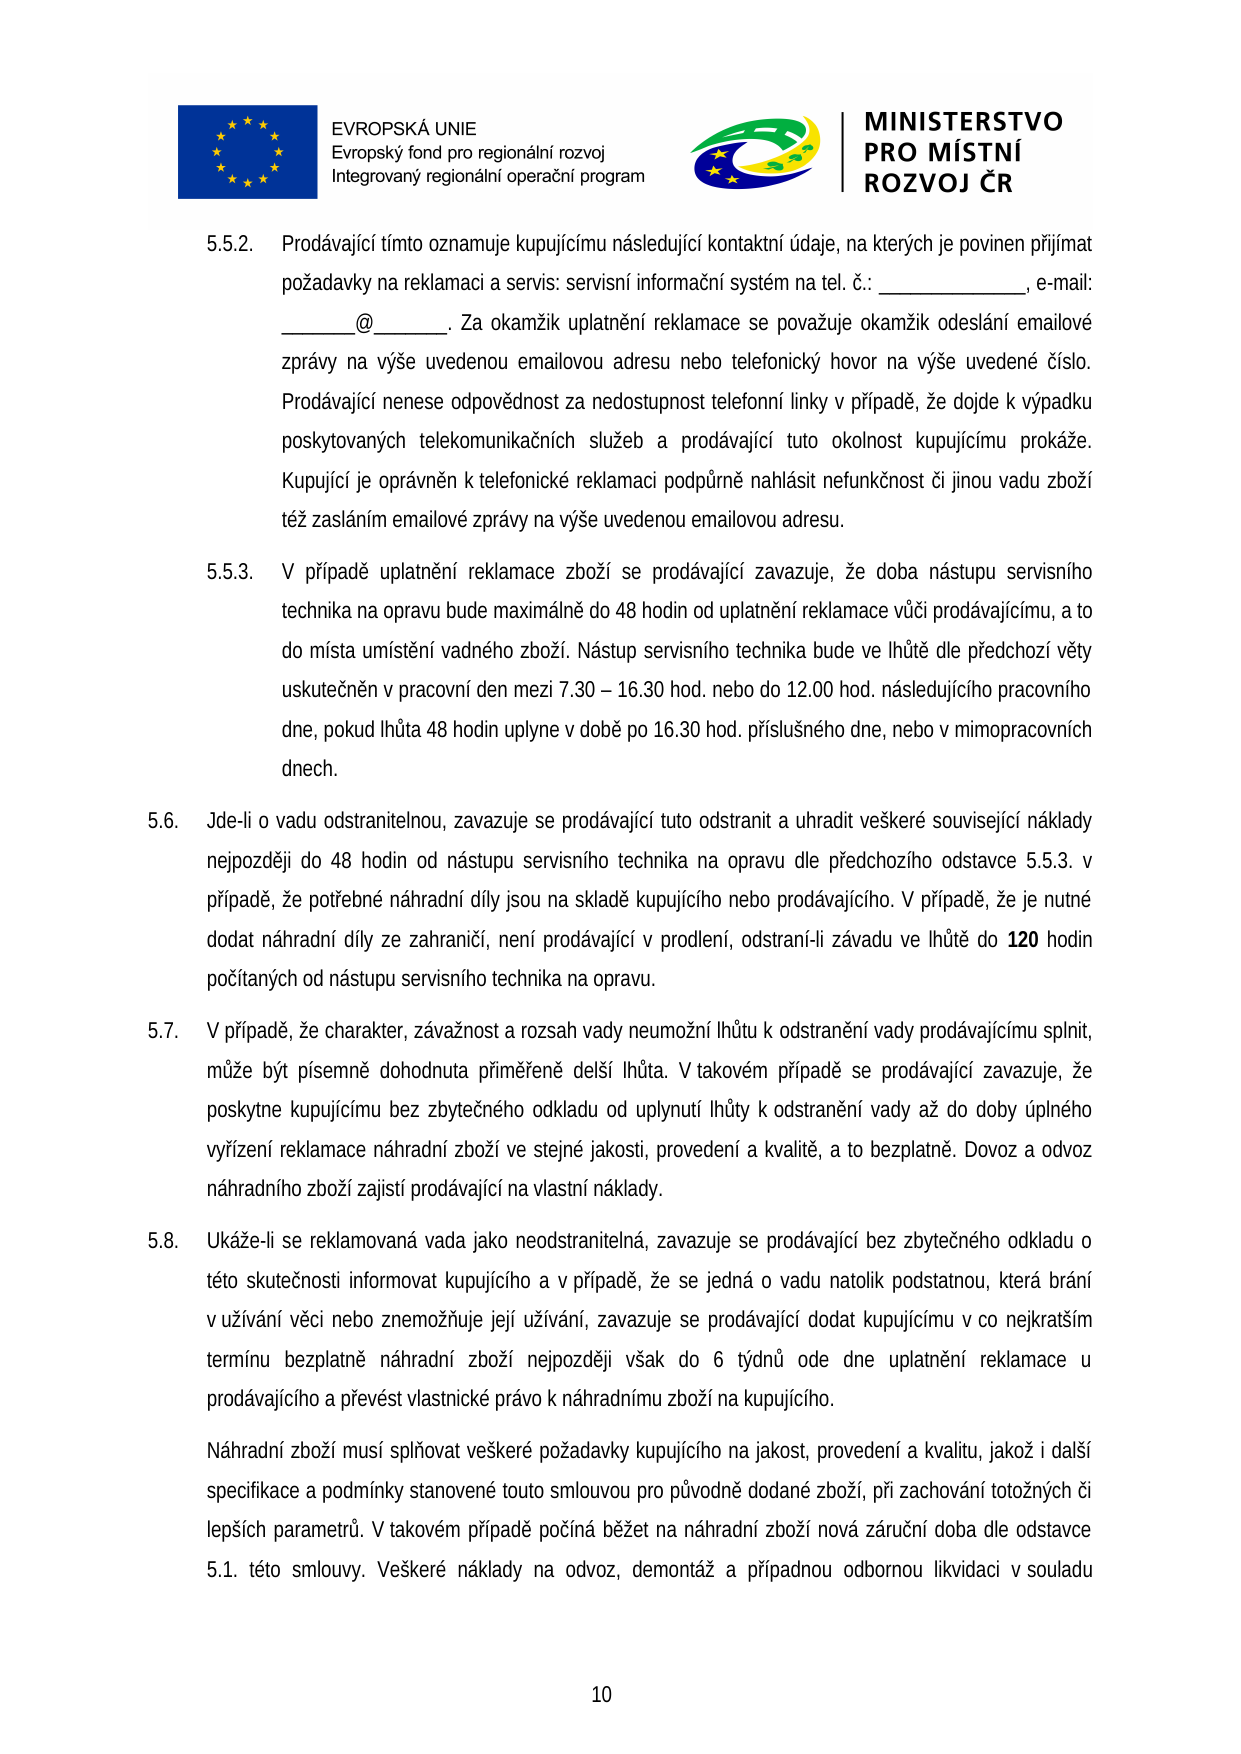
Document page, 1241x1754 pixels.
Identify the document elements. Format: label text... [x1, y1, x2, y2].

list Jde-li o vadu odstranitelnou, zavazuje se prodávající tuto odstranit a uhradit veškeré související náklady nejpozději do 48 hodin od nástupu servisního technika na opravu dle předchozího odstavce 5.5.3. v případě, že potřebné náhradní díly jsou na skladě kupujícího nebo prodávajícího. V případě, že je nutné dodat náhradní díly ze zahraničí, není prodávající v prodlení, odstraní-li závadu ve lhůtě do 120 hodin počítaných od nástupu servisního technika na opravu. [148, 807, 1093, 992]
list Prodávající tímto oznamuje kupujícímu následující kontaktní údaje, na kterých je povinen přijímat požadavky na reklamaci a servis: servisní informační systém na tel. č.: ______________, e-mail: _______@_______. Za okamžik uplatnění reklamace se považuje okamžik odeslání emailové zprávy na výše uvedenou emailovou adresu nebo telefonický hovor na výše uvedené číslo. Prodávající nenese odpovědnost za nedostupnost telefonní linky v případě, že dojde k výpadku poskytovaných telekomunikačních služeb a prodávající tuto okolnost kupujícímu prokáže. Kupující je oprávněn k telefonické reklamaci podpůrně nahlásit nefunkčnost či jinou vadu zboží též zasláním emailové zprávy na výše uvedenou emailovou adresu. [207, 230, 1093, 532]
list Ukáže-li se reklamovaná vada jako neodstranitelná, zavazuje se prodávající bez zbytečného odkladu o této skutečnosti informovat kupujícího a v případě, že se jedná o vadu natolik podstatnou, která brání v užívání věci nebo znemožňuje její užívání, zavazuje se prodávající dodat kupujícímu v co nejkratším termínu bezplatně náhradní zboží nejpozději však do 6 týdnů ode dne uplatnění reklamace u prodávajícího a převést vlastnické právo k náhradnímu zboží na kupujícího. [148, 1227, 1093, 1411]
list V případě uplatnění reklamace zboží se prodávající zavazuje, že doba nástupu servisního technika na opravu bude maximálně do 48 hodin od uplatnění reklamace vůči prodávajícímu, a to do místa umístění vadného zboží. Nástup servisního technika bude ve lhůtě dle předchozí věty uskutečněn v pracovní den mezi 7.30 – 16.30 hod. nebo do 12.00 hod. následujícího pracovního dne, pokud lhůta 48 hodin uplyne v době po 16.30 hod. příslušného dne, nebo v mimopracovních dnech. [207, 558, 1093, 782]
picture [147, 73, 1093, 230]
list V případě, že charakter, závažnost a rozsah vady neumožní lhůtu k odstranění vady prodávajícímu splnit, může být písemně dohodnuta přiměřeně delší lhůta. V takovém případě se prodávající zavazuje, že poskytne kupujícímu bez zbytečného odkladu od uplynutí lhůty k odstranění vady až do doby úplného vyřízení reklamace náhradní zboží ve stejné jakosti, provedení a kvalitě, a to bezplatně. Dovoz a odvoz náhradního zboží zajistí prodávající na vlastní náklady. [148, 1017, 1093, 1202]
